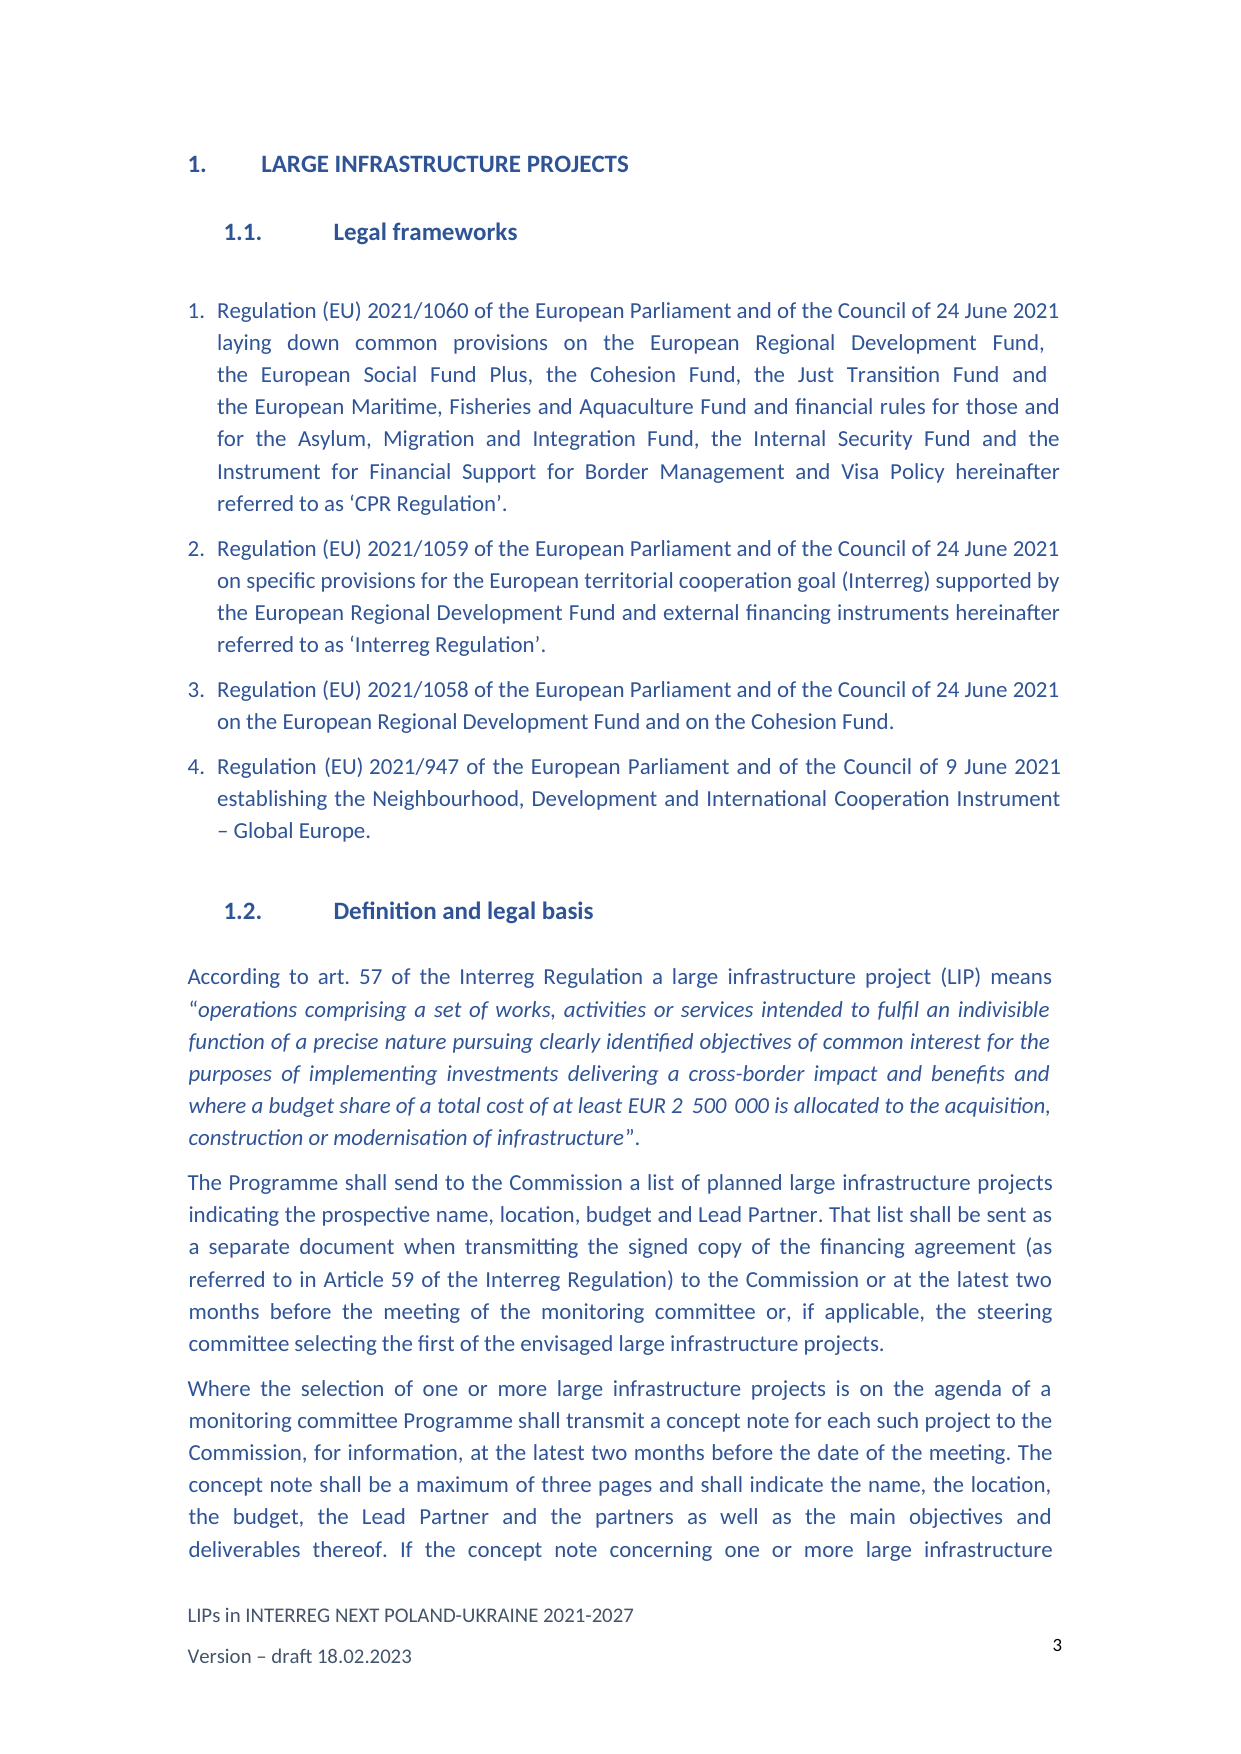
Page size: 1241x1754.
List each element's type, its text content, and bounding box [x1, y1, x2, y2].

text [187, 1374, 1054, 1563]
subtitle Definition and legal basis [223, 895, 1054, 926]
subtitle LARGE INFRASTRUCTURE PROJECTS [187, 148, 1054, 178]
text According to art. 57 of the Interreg Regulation a large infrastructure project (LIP) means “operations comprising a set of works, activities or services intended to fulfil an indivisible function of a precise nature pursuing clearly identified objectives of common interest for the purposes of implementing investments delivering a cross-border impact and benefits and where a budget share of a total cost of at least EUR 2 500 000 is allocated to the acquisition, construction or modernisation of infrastructure”. [187, 962, 1054, 1151]
text The Programme shall send to the Commission a list of planned large infrastructure projects indicating the prospective name, location, budget and Lead Partner. That list shall be sent as a separate document when transmitting the signed copy of the financing agreement (as referred to in Article 59 of the Interreg Regulation) to the Commission or at the latest two months before the meeting of the monitoring committee or, if applicable, the steering committee selecting the first of the envisaged large infrastructure projects. [187, 1168, 1054, 1357]
list Regulation (EU) 2021/1059 of the European Parliament and of the Council of 24 June 2021 on specific provisions for the European territorial cooperation goal (Interreg) supported by the European Regional Development Fund and external financing instruments hereinafter referred to as ‘Interreg Regulation’. [187, 534, 1062, 658]
list Regulation (EU) 2021/947 of the European Parliament and of the Council of 9 June 2021 establishing the Neighbourhood, Development and International Cooperation Instrument – Global Europe. [187, 752, 1062, 844]
list Regulation (EU) 2021/1060 of the European Parliament and of the Council of 24 June 2021 laying down common provisions on the European Regional Development Fund, the European Social Fund Plus, the Cohesion Fund, the Just Transition Fund and the European Maritime, Fisheries and Aquaculture Fund and financial rules for those and for the Asylum, Migration and Integration Fund, the Internal Security Fund and the Instrument for Financial Support for Border Management and Visa Policy hereinafter referred to as ‘CPR Regulation’. [187, 296, 1062, 517]
subtitle Legal frameworks [223, 216, 1054, 247]
list Regulation (EU) 2021/1058 of the European Parliament and of the Council of 24 June 2021 on the European Regional Development Fund and on the Cohesion Fund. [187, 675, 1062, 735]
